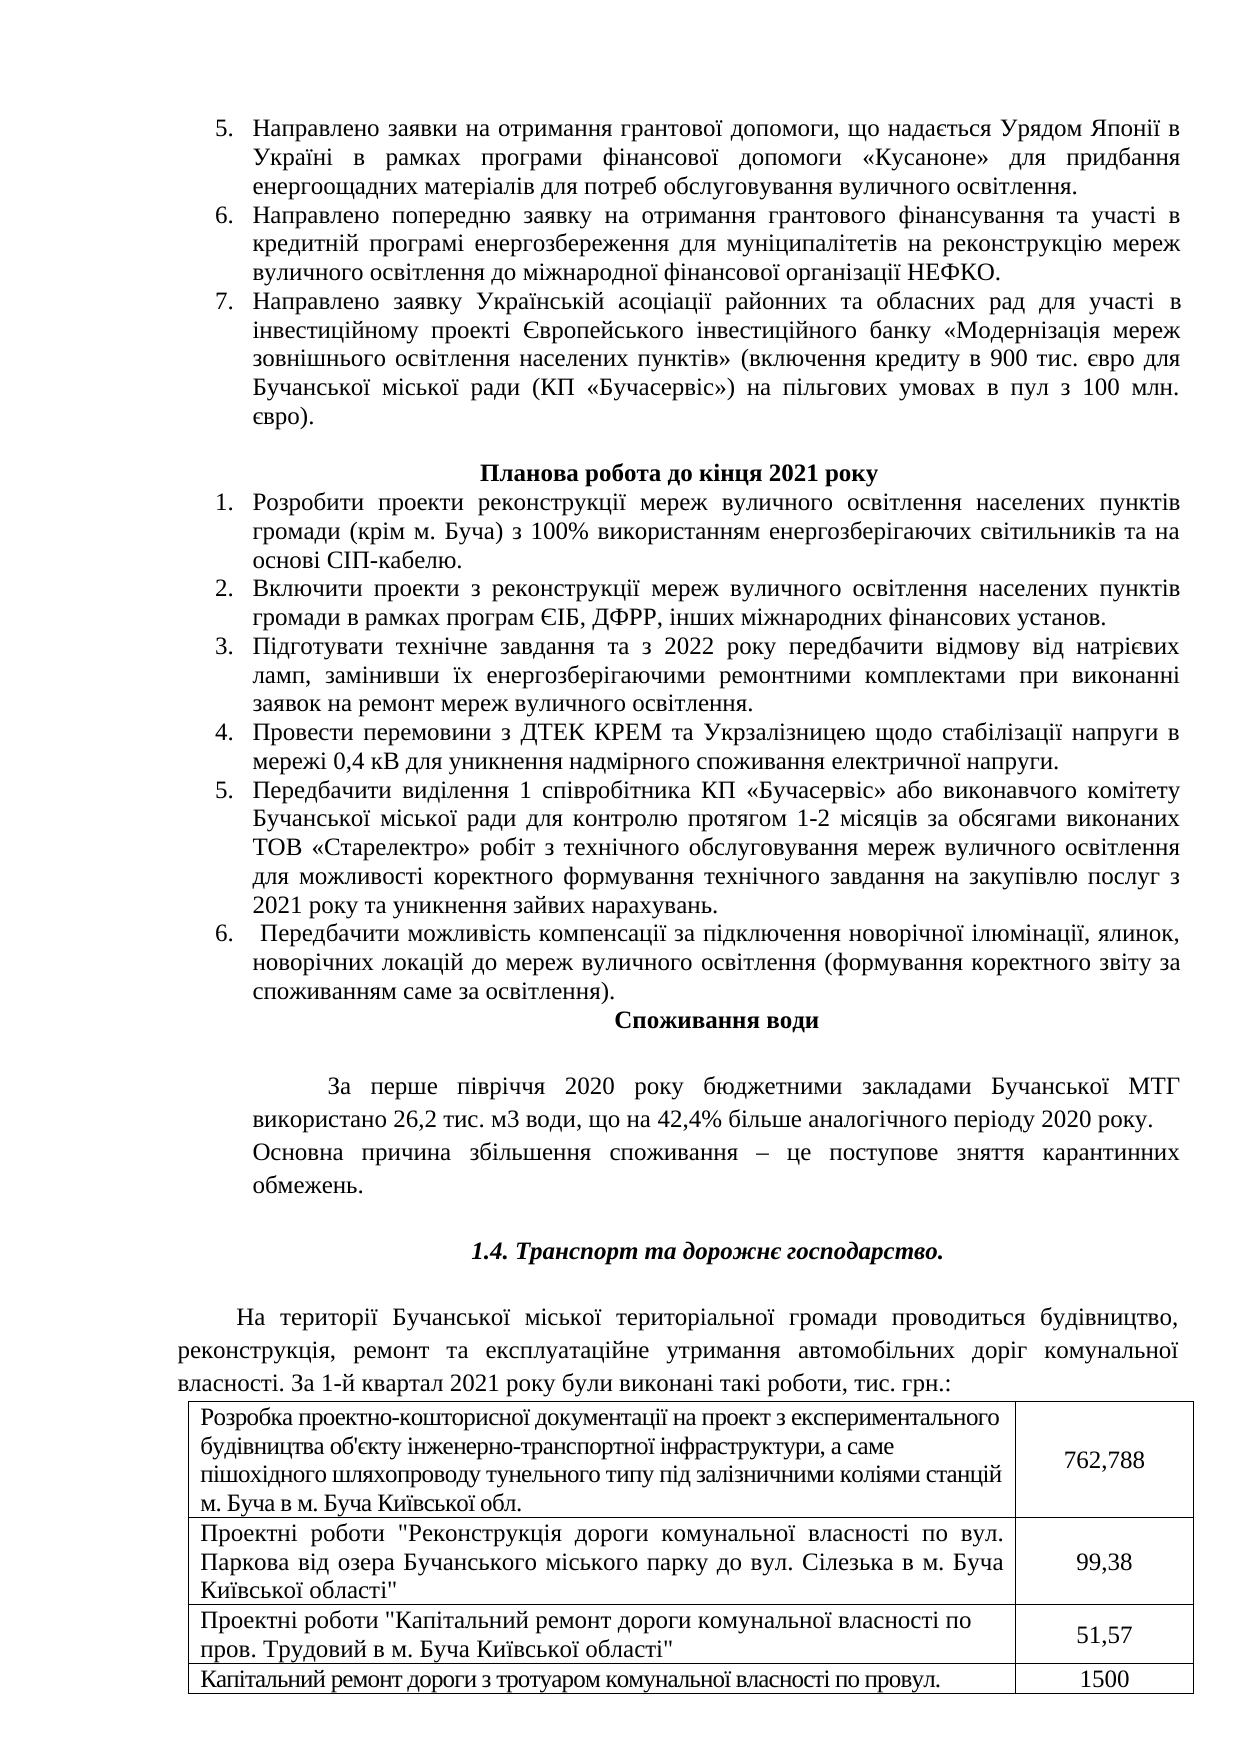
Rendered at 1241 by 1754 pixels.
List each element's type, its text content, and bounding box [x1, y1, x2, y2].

table_cell Проектні роботи "Капітальний ремонт дороги комунальної власності по пров. Трудовий в м. Буча Київської області" [189, 1605, 1015, 1663]
list Передбачити виділення 1 співробітника КП «Бучасервіс» або виконавчого комітету Бучанської міської ради для контролю протягом 1-2 місяців за обсягами виконаних ТОВ «Старелектро» робіт з технічного обслуговування мереж вуличного освітлення для можливості коректного формування технічного завдання на закупівлю послуг з 2021 року та уникнення зайвих нарахувань. [215, 775, 1181, 918]
list Включити проекти з реконструкції мереж вуличного освітлення населених пунктів громади в рамках програм ЄІБ, ДФРР, інших міжнародних фінансових установ. [215, 573, 1181, 631]
table_header 762,788 [1016, 1402, 1193, 1517]
table_cell 51,57 [1016, 1605, 1193, 1663]
list Провести перемовини з ДТЕК КРЕМ та Укрзалізницею щодо стабілізації напруги в мережі 0,4 кВ для уникнення надмірного споживання електричної напруги. [215, 717, 1181, 775]
table_cell 99,38 [1016, 1518, 1193, 1604]
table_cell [189, 1664, 1015, 1693]
list Передбачити можливість компенсації за підключення новорічної ілюмінації, ялинок, новорічних локацій до мереж вуличного освітлення (формування коректного звіту за споживанням саме за освітлення). [215, 918, 1181, 1005]
list Розробити проекти реконструкції мереж вуличного освітлення населених пунктів громади (крім м. Буча) з 100% використанням енергозберігаючих світильників та на основі СІП-кабелю. [215, 487, 1181, 573]
list Направлено заявки на отримання грантової допомоги, що надається Урядом Японії в Україні в рамках програми фінансової допомоги «Кусаноне» для придбання енергоощадних матеріалів для потреб обслуговування вуличного освітлення. [215, 113, 1181, 200]
table_header Розробка проектно-кошторисної документації на проект з експериментального будівництва об'єкту інженерно-транспортної інфраструктури, а саме пішохідного шляхопроводу тунельного типу під залізничними коліями станцій м. Буча в м. Буча Київської обл. [189, 1402, 1015, 1517]
list За перше півріччя 2020 року бюджетними закладами Бучанської МТГ використано 26,2 тис. м3 води, що на 42,4% більше аналогічного періоду 2020 року. [252, 1071, 1181, 1133]
text Планова робота до кінця 2021 року [177, 458, 1181, 487]
table_cell Проектні роботи "Реконструкція дороги комунальної власності по вул. Паркова від озера Бучанського міського парку до вул. Сілезька в м. Буча Київської області" [189, 1518, 1015, 1604]
text На території Бучанської міської територіальної громади проводиться будівництво, реконструкція, ремонт та експлуатаційне утримання автомобільних доріг комунальної власності. За 1-й квартал 2021 року були виконані такі роботи, тис. грн.: [177, 1302, 1179, 1397]
list Направлено попередню заявку на отримання грантового фінансування та участі в кредитній програмі енергозбереження для муніципалітетів на реконструкцію мереж вуличного освітлення до міжнародної фінансової організації НЕФКО. [215, 200, 1181, 286]
list Направлено заявку Українській асоціації районних та обласних рад для участі в інвестиційному проекті Європейського інвестиційного банку «Модернізація мереж зовнішнього освітлення населених пунктів» (включення кредиту в 900 тис. євро для Бучанської міської ради (КП «Бучасервіс») на пільгових умовах в пул з 100 млн. євро). [215, 286, 1181, 430]
list Споживання води [252, 1005, 1181, 1033]
list Підготувати технічне завдання та з 2022 року передбачити відмову від натрієвих ламп, замінивши їх енергозберігаючими ремонтними комплектами при виконанні заявок на ремонт мереж вуличного освітлення. [215, 631, 1181, 717]
list Транспорт та дорожнє господарство. [236, 1236, 1181, 1265]
table_cell 1500 [1016, 1664, 1193, 1693]
list Основна причина збільшення споживання – це поступове зняття карантинних обмежень. [252, 1137, 1181, 1199]
